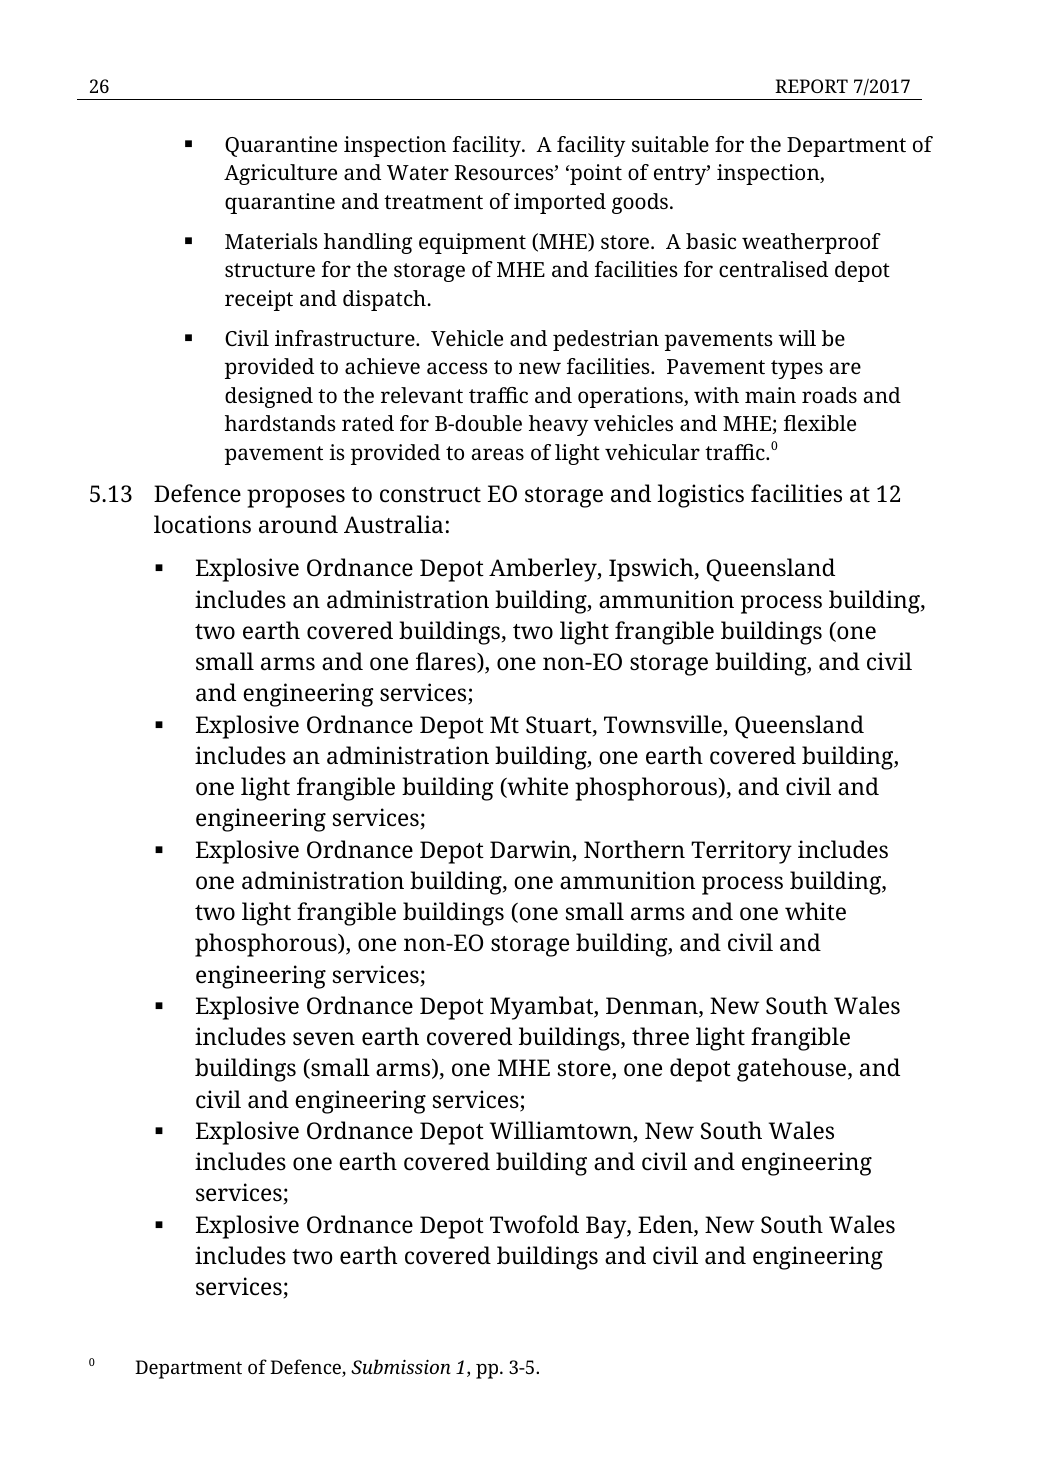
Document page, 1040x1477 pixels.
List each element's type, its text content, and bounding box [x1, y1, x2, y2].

text Materials handling equipment (MHE) store. A basic weatherproof structure for the storage of MHE and facilities for centralised depot receipt and dispatch. [183, 227, 933, 312]
text Quarantine inspection facility. A facility suitable for the Department of Agriculture and Water Resources’ ‘point of entry’ inspection, quarantine and treatment of imported goods. [183, 130, 933, 215]
text Explosive Ordnance Depot Amberley, Ipswich, Queensland includes an administration building, ammunition process building, two earth covered buildings, two light frangible buildings (one small arms and one flares), one non-EO storage building, and civil and engineering services; [153, 552, 933, 708]
text Civil infrastructure. Vehicle and pedestrian pavements will be provided to achieve access to new facilities. Pavement types are designed to the relevant traffic and operations, with main roads and hardstands rated for B-double heavy vehicles and MHE; flexible pavement is provided to areas of light vehicular traffic. [183, 324, 933, 466]
text Explosive Ordnance Depot Mt Stuart, Townsville, Queensland includes an administration building, one earth covered building, one light frangible building (white phosphorous), and civil and engineering services; [153, 708, 933, 833]
text Explosive Ordnance Depot Twofold Bay, Eden, New South Wales includes two earth covered buildings and civil and engineering services; [153, 1208, 933, 1302]
text 5.13 Defence proposes to construct EO storage and logistics facilities at 12 locations around Australia: [88, 478, 933, 541]
text Explosive Ordnance Depot Darwin, Northern Territory includes one administration building, one ammunition process building, two light frangible buildings (one small arms and one white phosphorous), one non-EO storage building, and civil and engineering services; [153, 833, 933, 990]
text Explosive Ordnance Depot Myambat, Denman, New South Wales includes seven earth covered buildings, three light frangible buildings (small arms), one MHE store, one depot gatehouse, and civil and engineering services; [153, 990, 933, 1115]
text Explosive Ordnance Depot Williamtown, New South Wales includes one earth covered building and civil and engineering services; [153, 1115, 933, 1208]
